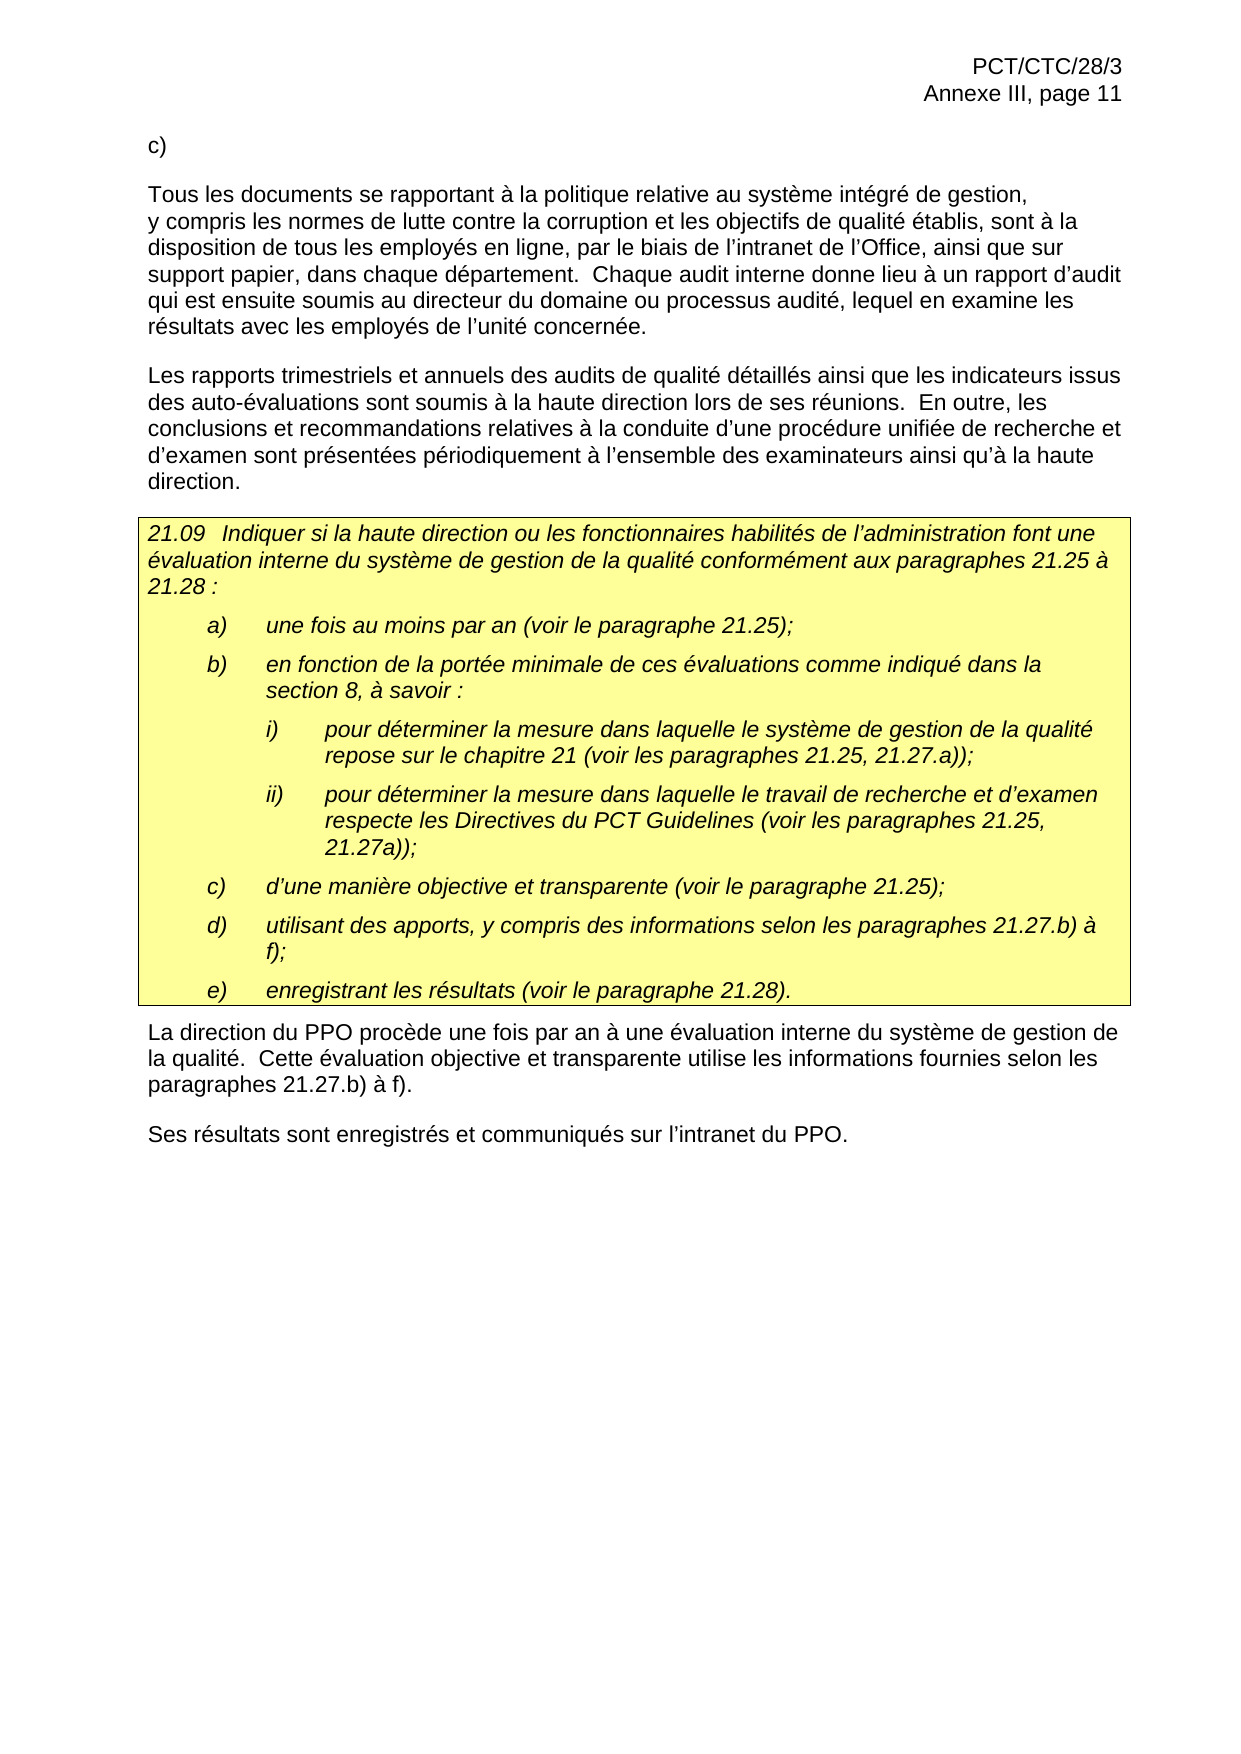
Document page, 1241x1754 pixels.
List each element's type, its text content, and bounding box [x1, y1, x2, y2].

text i) pour déterminer la mesure dans laquelle le système de gestion de la qualité repose sur le chapitre 21 (voir les paragraphes 21.25, 21.27.a)); [139, 713, 1130, 769]
text ii) pour déterminer la mesure dans laquelle le travail de recherche et d’examen respecte les Directives du PCT Guidelines (voir les paragraphes 21.25, 21.27a)); [139, 778, 1130, 860]
text Tous les documents se rapportant à la politique relative au système intégré de gestion, y compris les normes de lutte contre la corruption et les objectifs de qualité établis, sont à la disposition de tous les employés en ligne, par le biais de l’intranet de l’Office, ainsi que sur support papier, dans chaque département. Chaque audit interne donne lieu à un rapport d’audit qui est ensuite soumis au directeur du domaine ou processus audité, lequel en examine les résultats avec les employés de l’unité concernée. [148, 181, 1122, 339]
text b) en fonction de la portée minimale de ces évaluations comme indiqué dans la section 8, à savoir : [139, 648, 1130, 703]
text Les rapports trimestriels et annuels des audits de qualité détaillés ainsi que les indicateurs issus des auto-évaluations sont soumis à la haute direction lors de ses réunions. En outre, les conclusions et recommandations relatives à la conduite d’une procédure unifiée de recherche et d’examen sont présentées périodiquement à l’ensemble des examinateurs ainsi qu’à la haute direction. [148, 362, 1122, 494]
text e) enregistrant les résultats (voir le paragraphe 21.28). [139, 974, 1130, 1005]
list Ses résultats sont enregistrés et communiqués sur l’intranet du PPO. [148, 1121, 1122, 1147]
list La direction du PPO procède une fois par an à une évaluation interne du système de gestion de la qualité. Cette évaluation objective et transparente utilise les informations fournies selon les paragraphes 21.27.b) à f). [148, 1019, 1122, 1098]
text a) une fois au moins par an (voir le paragraphe 21.25); [139, 609, 1130, 638]
text 21.09 Indiquer si la haute direction ou les fonctionnaires habilités de l’administration font une évaluation interne du système de gestion de la qualité conformément aux paragraphes 21.25 à 21.28 : [139, 518, 1130, 599]
text c) d’une manière objective et transparente (voir le paragraphe 21.25); [139, 869, 1130, 899]
text d) utilisant des apports, y compris des informations selon les paragraphes 21.27.b) à f); [139, 908, 1130, 964]
text c) [148, 132, 1122, 158]
